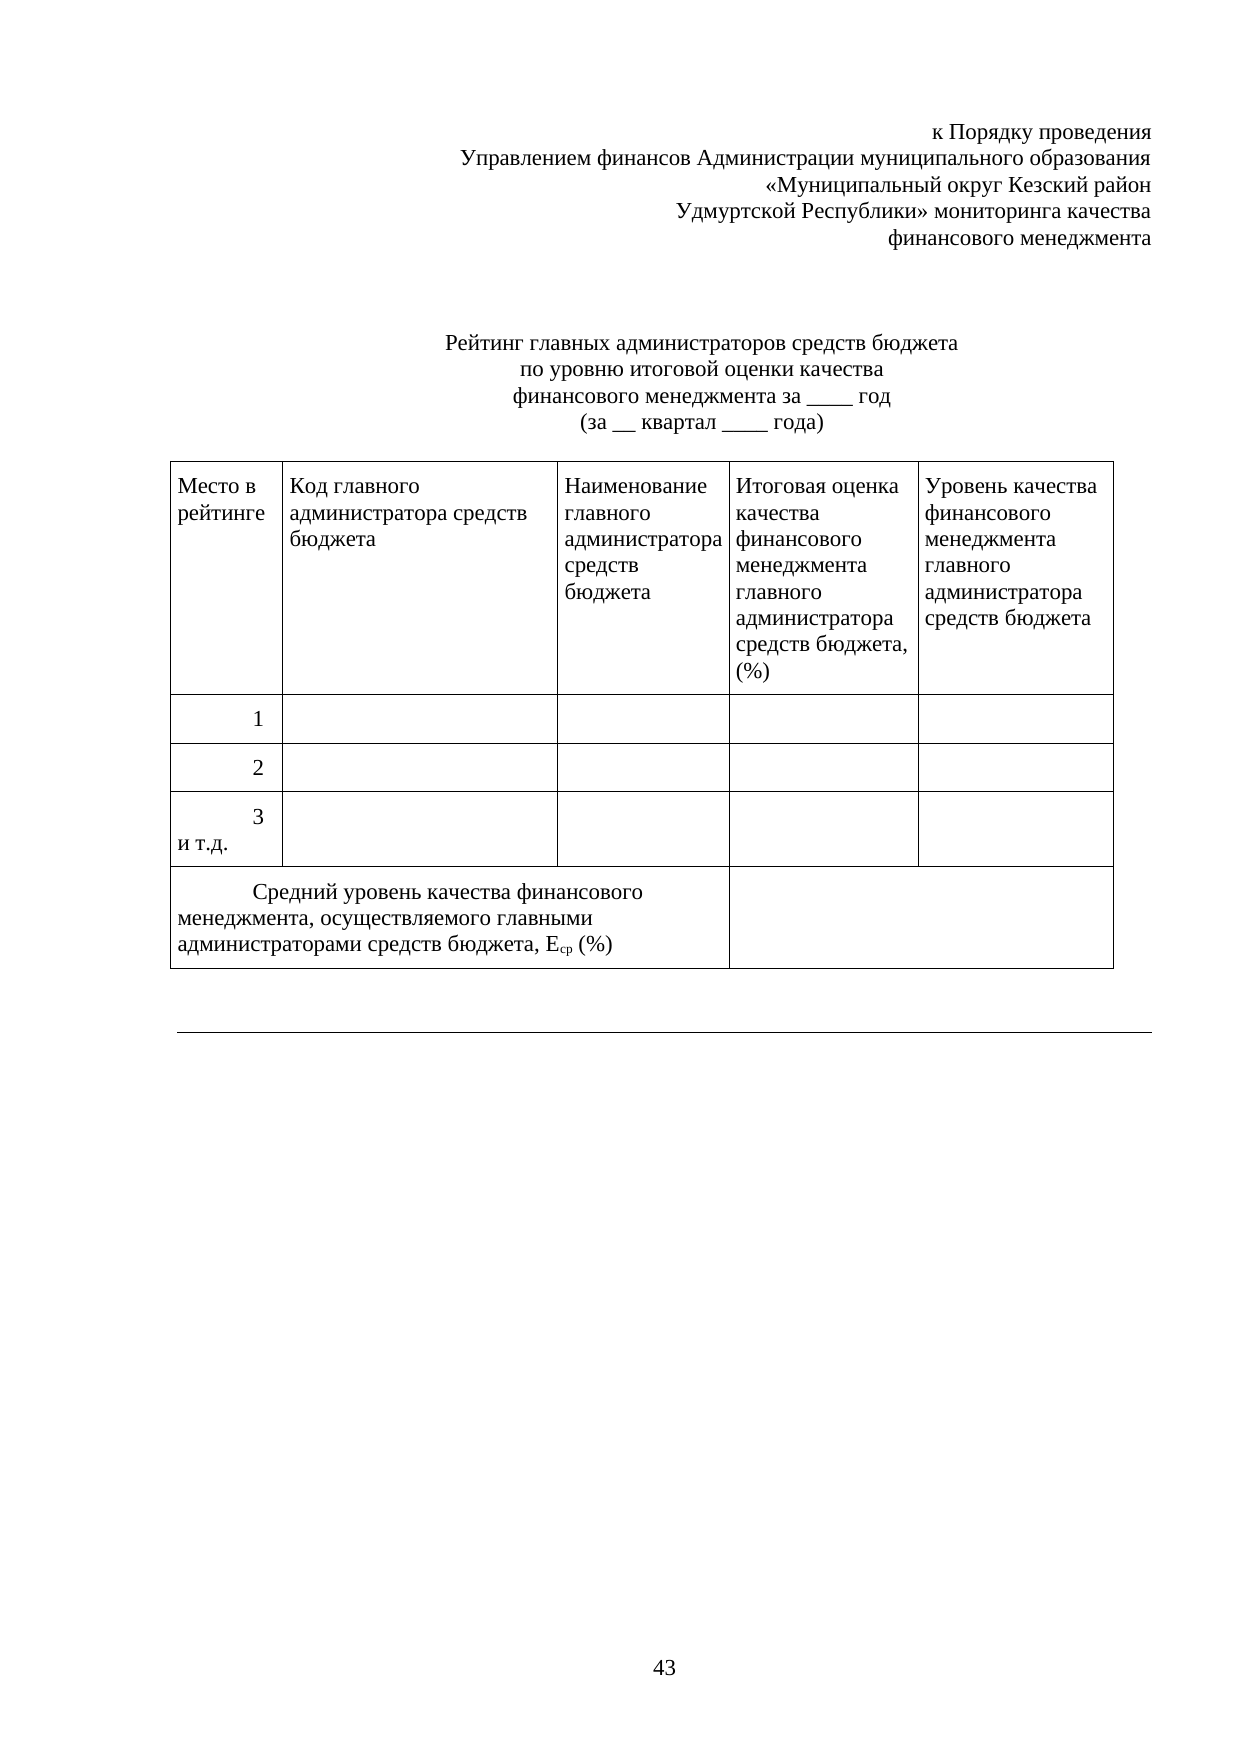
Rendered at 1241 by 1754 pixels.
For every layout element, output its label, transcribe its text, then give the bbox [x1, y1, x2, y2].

table_cell [919, 744, 1113, 791]
text финансового менеджмента [177, 223, 1152, 250]
text к Порядку проведения [177, 118, 1152, 144]
table_cell [730, 867, 1113, 967]
table_cell [730, 792, 918, 866]
table_cell [283, 744, 557, 791]
text по уровню итоговой оценки качества [177, 355, 1152, 382]
table_cell [283, 792, 557, 866]
text Управлением финансов Администрации муниципального образования [177, 144, 1152, 171]
table_cell [558, 744, 729, 791]
table_cell 2 [171, 744, 282, 791]
table_cell [283, 695, 557, 742]
table_cell [730, 695, 918, 742]
table_header Место в рейтинге [171, 462, 282, 694]
text финансового менеджмента за ____ год [177, 382, 1152, 408]
table_header Уровень качества финансового менеджмента главного администратора средств бюджета [919, 462, 1113, 694]
text «Муниципальный округ Кезский район [177, 171, 1152, 197]
text Удмуртской Республики» мониторинга качества [177, 197, 1152, 223]
text Рейтинг главных администраторов средств бюджета [177, 329, 1152, 355]
text (за __ квартал ____ года) [177, 408, 1152, 434]
table_cell Средний уровень качества финансового менеджмента, осуществляемого главными администраторами средств бюджета, Еср (%) [171, 867, 729, 967]
table_cell [558, 792, 729, 866]
table_cell [730, 744, 918, 791]
table_header Наименование главного администратора средств бюджета [558, 462, 729, 694]
table_header Код главного администратора средств бюджета [283, 462, 557, 694]
table_header Итоговая оценка качества финансового менеджмента главного администратора средств бюджета, (%) [730, 462, 918, 694]
table_cell 1 [171, 695, 282, 742]
table_cell [558, 695, 729, 742]
table_cell 3 и т.д. [171, 792, 282, 866]
table_cell [919, 695, 1113, 742]
table_cell [919, 792, 1113, 866]
